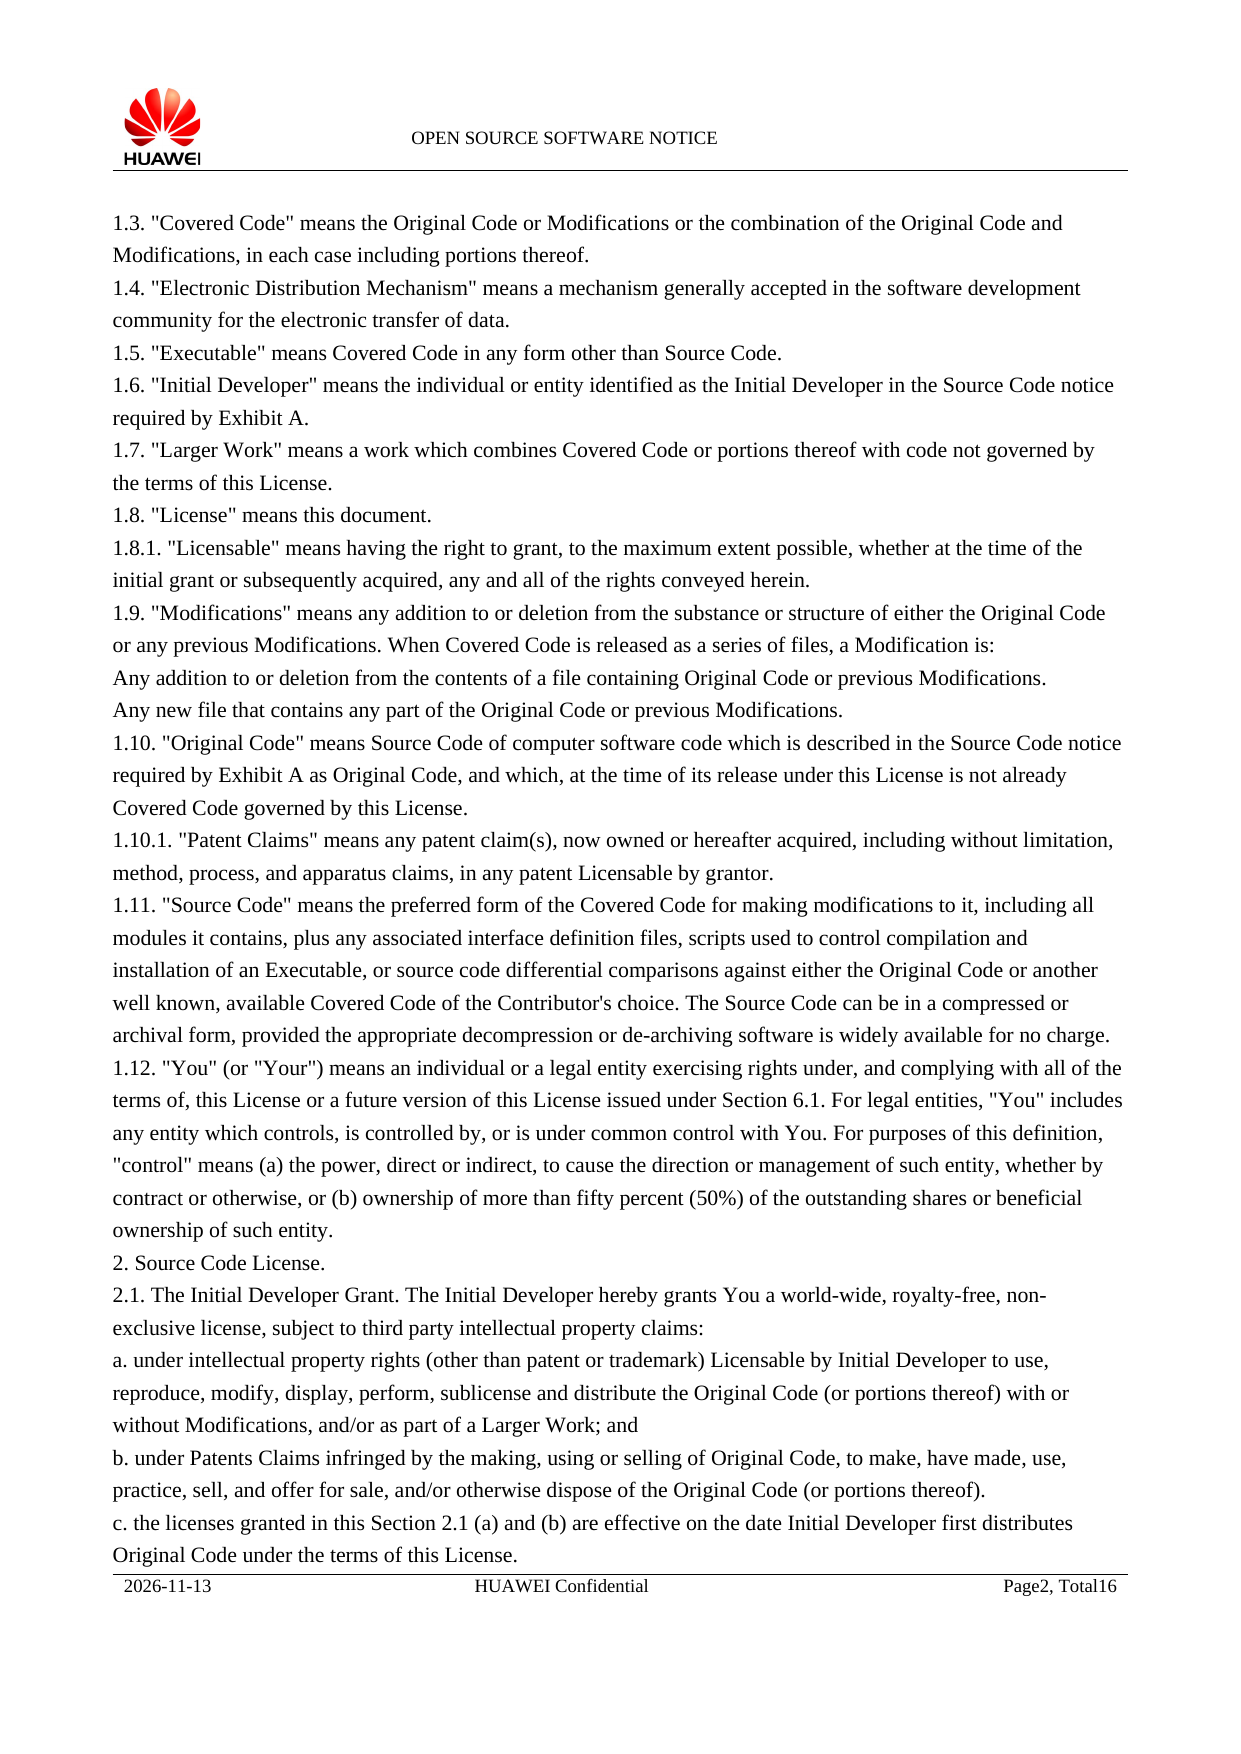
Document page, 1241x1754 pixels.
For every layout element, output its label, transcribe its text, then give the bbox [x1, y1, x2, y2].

picture [124, 88, 201, 165]
